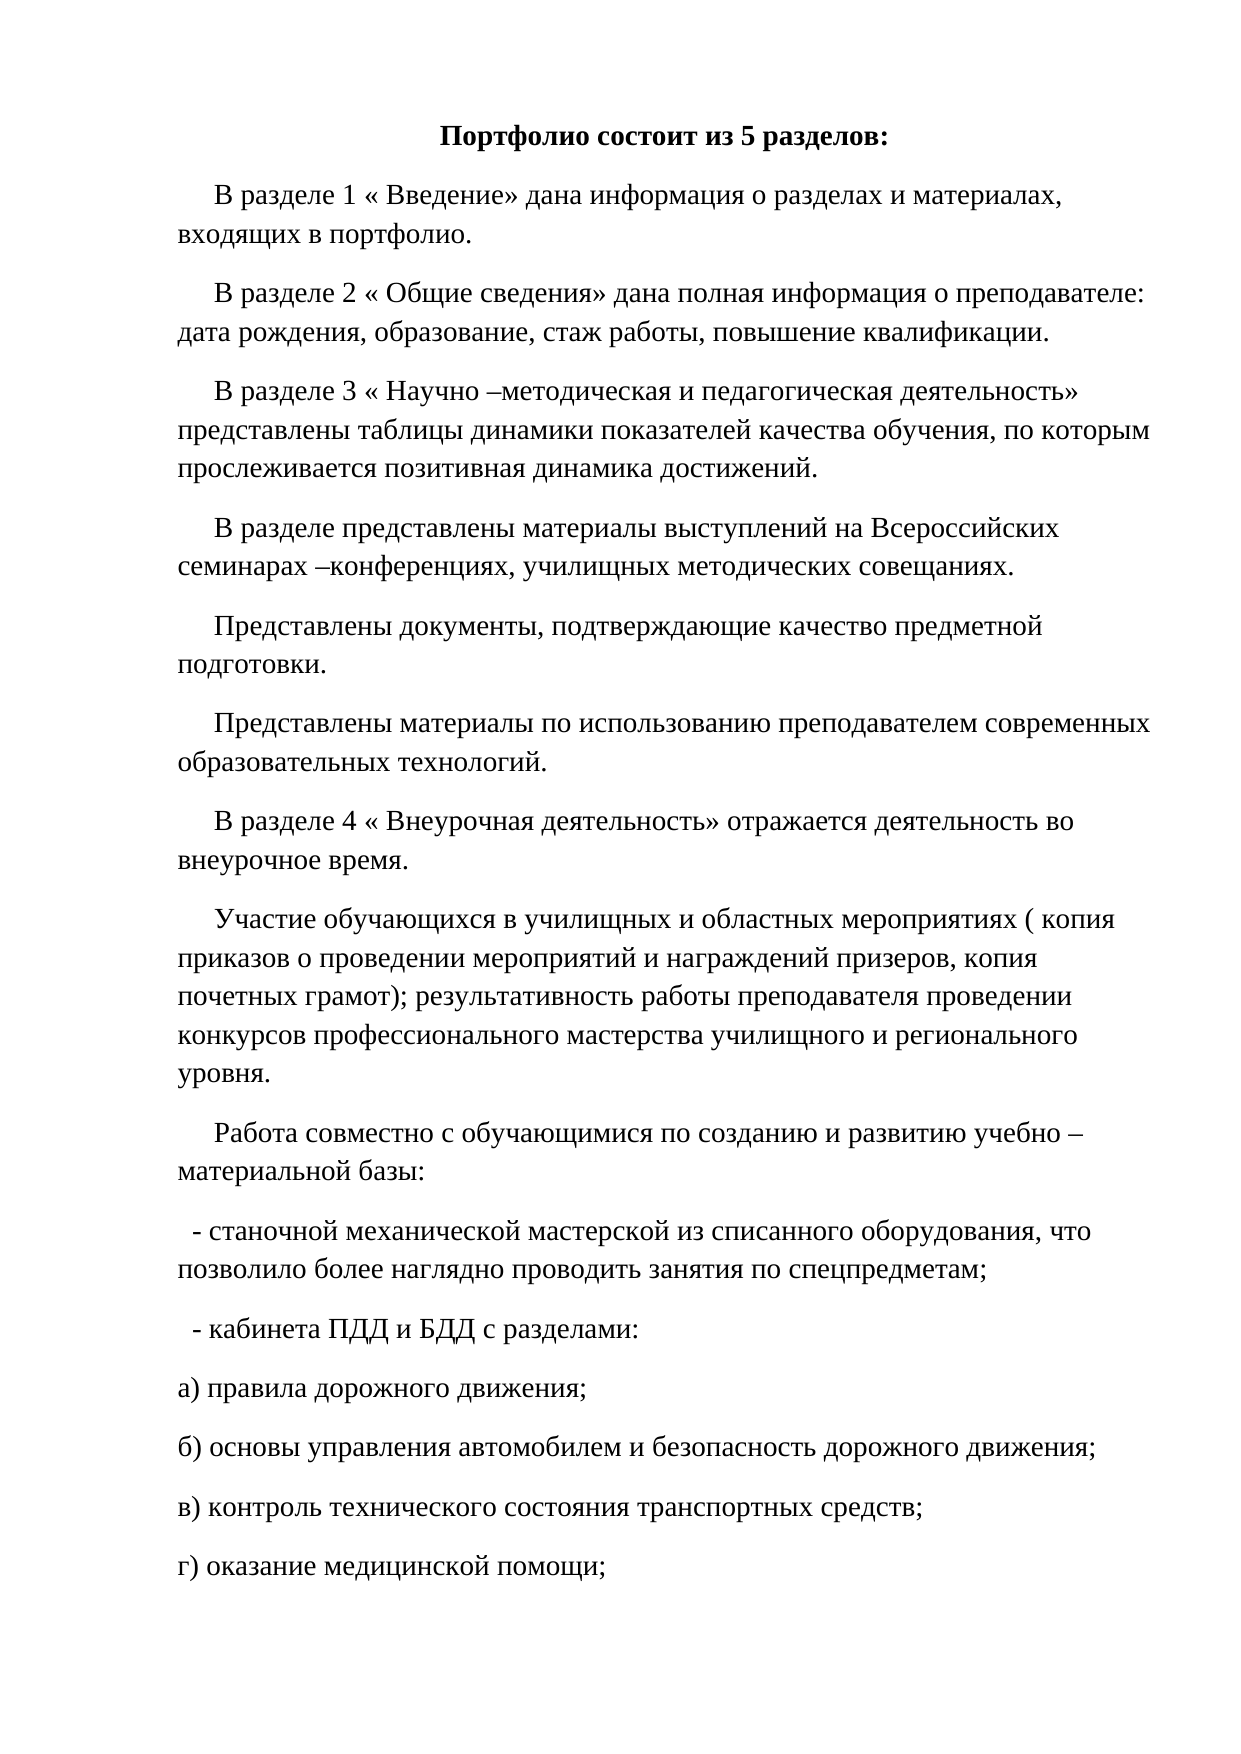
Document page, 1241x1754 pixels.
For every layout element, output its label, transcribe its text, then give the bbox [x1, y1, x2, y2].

text - станочной механической мастерской из списанного оборудования, что позволило более наглядно проводить занятия по спецпредметам; [177, 1213, 1152, 1285]
text Представлены документы, подтверждающие качество предметной подготовки. [177, 608, 1152, 680]
text в) контроль технического состояния транспортных средств; [177, 1489, 1152, 1522]
text г) оказание медицинской помощи; [177, 1548, 1152, 1582]
text В разделе 1 « Введение» дана информация о разделах и материалах, входящих в портфолио. [177, 177, 1152, 249]
text Работа совместно с обучающимися по созданию и развитию учебно –материальной базы: [177, 1115, 1152, 1187]
text Участие обучающихся в училищных и областных мероприятиях ( копия приказов о проведении мероприятий и награждений призеров, копия почетных грамот); результативность работы преподавателя проведении конкурсов профессионального мастерства училищного и регионального уровня. [177, 901, 1152, 1089]
text В разделе 3 « Научно –методическая и педагогическая деятельность» представлены таблицы динамики показателей качества обучения, по которым прослеживается позитивная динамика достижений. [177, 373, 1152, 484]
text В разделе представлены материалы выступлений на Всероссийских семинарах –конференциях, училищных методических совещаниях. [177, 510, 1152, 582]
text а) правила дорожного движения; [177, 1370, 1152, 1404]
text В разделе 4 « Внеурочная деятельность» отражается деятельность во внеурочное время. [177, 803, 1152, 876]
text В разделе 2 « Общие сведения» дана полная информация о преподавателе: дата рождения, образование, стаж работы, повышение квалификации. [177, 275, 1152, 347]
text - кабинета ПДД и БДД с разделами: [177, 1311, 1152, 1344]
text б) основы управления автомобилем и безопасность дорожного движения; [177, 1429, 1152, 1463]
text Представлены материалы по использованию преподавателем современных образовательных технологий. [177, 706, 1152, 778]
text Портфолио состоит из 5 разделов: [177, 118, 1152, 152]
